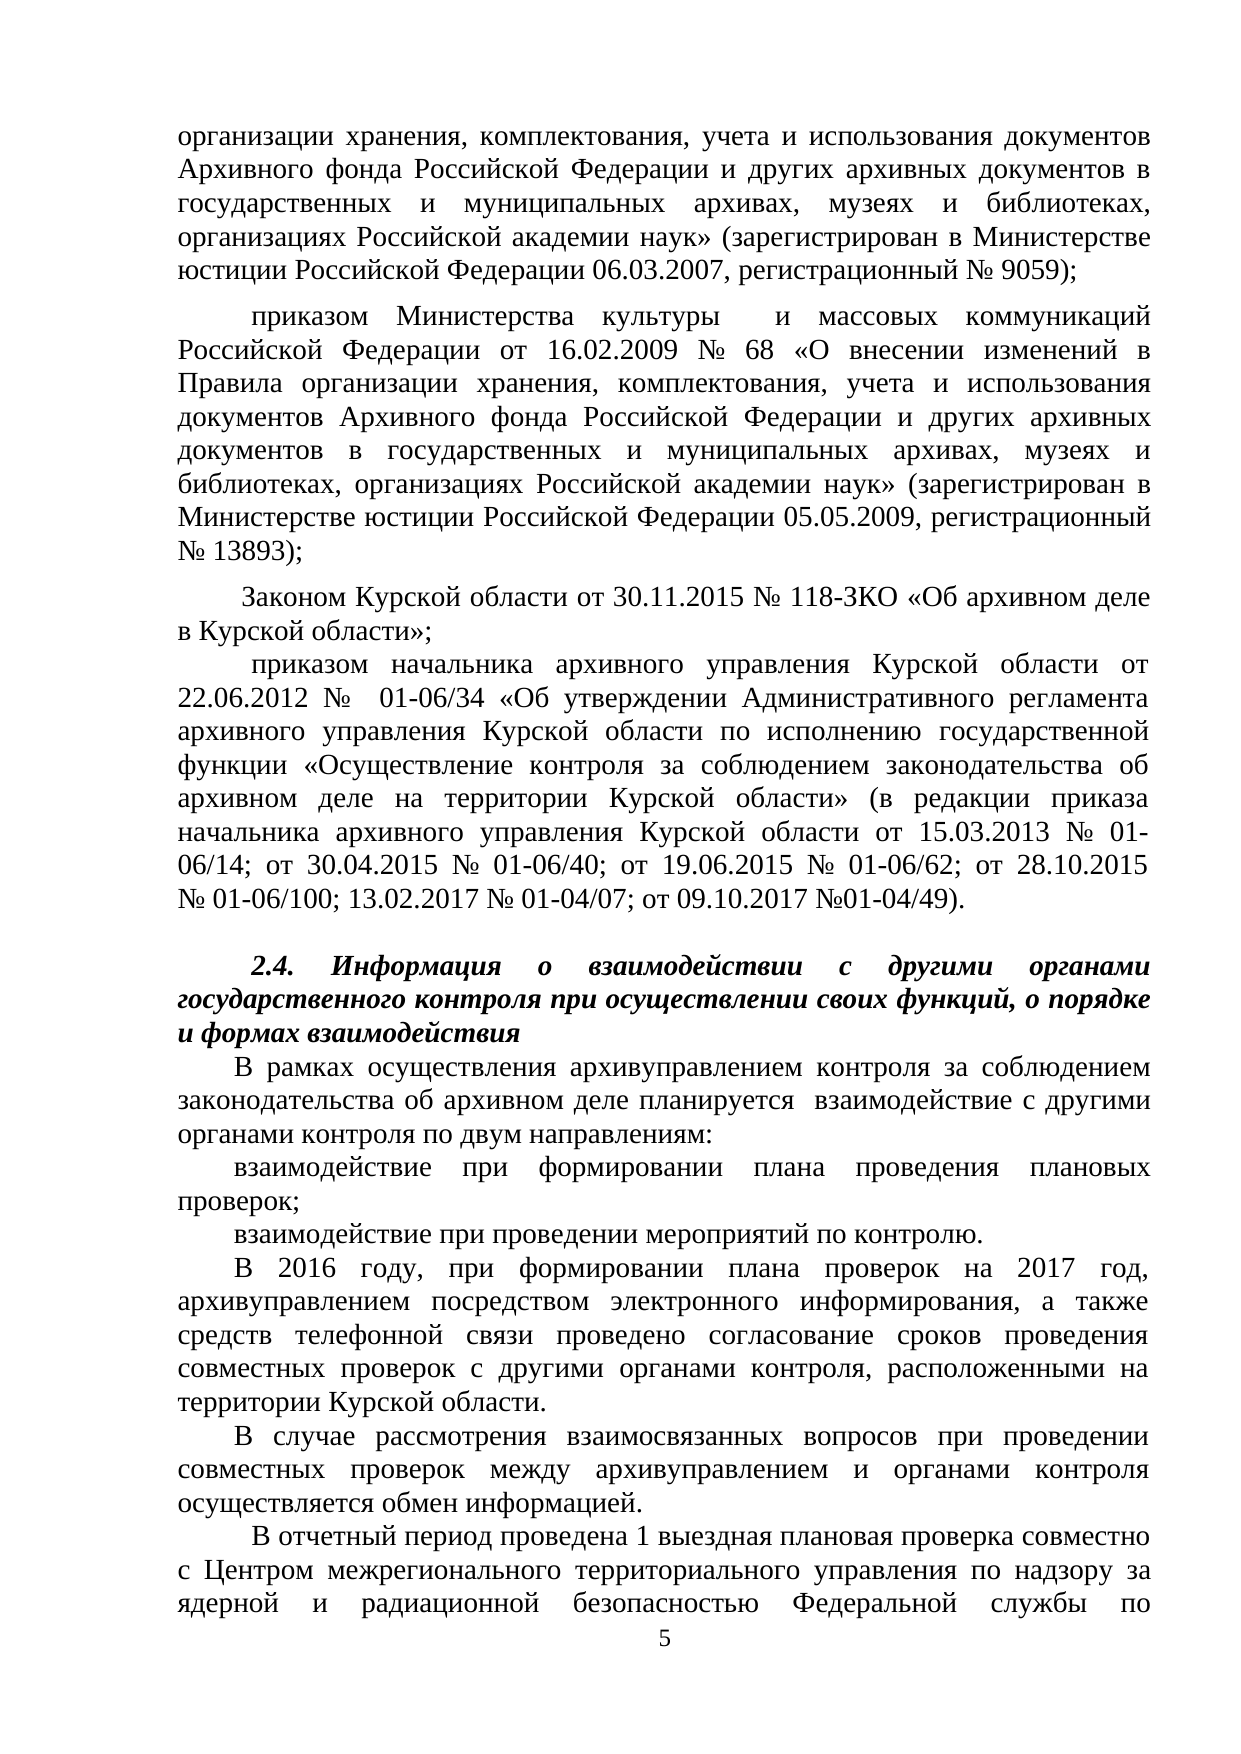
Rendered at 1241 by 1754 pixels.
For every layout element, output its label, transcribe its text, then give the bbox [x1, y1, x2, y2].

text В рамках осуществления архивуправлением контроля за соблюдением законодательства об архивном деле планируется взаимодействие с другими органами контроля по двум направлениям: [177, 1049, 1152, 1149]
text взаимодействие при формировании плана проведения плановых проверок; [177, 1149, 1152, 1216]
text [177, 1518, 1152, 1619]
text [177, 118, 1152, 286]
text Законом Курской области от 30.11.2015 № 118-ЗКО «Об архивном деле в Курской области»; [177, 579, 1152, 646]
text В 2016 году, при формировании плана проверок на 2017 год, архивуправлением посредством электронного информирования, а также средств телефонной связи проведено согласование сроков проведения совместных проверок с другими органами контроля, расположенными на территории Курской области. [177, 1250, 1149, 1418]
text приказом начальника архивного управления Курской области от 22.06.2012 № 01-06/34 «Об утверждении Административного регламента архивного управления Курской области по исполнению государственной функции «Осуществление контроля за соблюдением законодательства об архивном деле на территории Курской области» (в редакции приказа начальника архивного управления Курской области от 15.03.2013 № 01-06/14; от 30.04.2015 № 01-06/40; от 19.06.2015 № 01-06/62; от 28.10.2015 № 01-06/100; 13.02.2017 № 01-04/07; от 09.10.2017 №01-04/49). [177, 646, 1149, 914]
text В случае рассмотрения взаимосвязанных вопросов при проведении совместных проверок между архивуправлением и органами контроля осуществляется обмен информацией. [177, 1418, 1149, 1518]
text взаимодействие при проведении мероприятий по контролю. [177, 1216, 1152, 1250]
text приказом Министерства культуры и массовых коммуникаций Российской Федерации от 16.02.2009 № 68 «О внесении изменений в Правила организации хранения, комплектования, учета и использования документов Архивного фонда Российской Федерации и других архивных документов в государственных и муниципальных архивах, музеях и библиотеках, организациях Российской академии наук» (зарегистрирован в Министерстве юстиции Российской Федерации 05.05.2009, регистрационный № 13893); [177, 298, 1152, 567]
text 2.4. Информация о взаимодействии с другими органами государственного контроля при осуществлении своих функций, о порядке и формах взаимодействия [177, 948, 1152, 1049]
